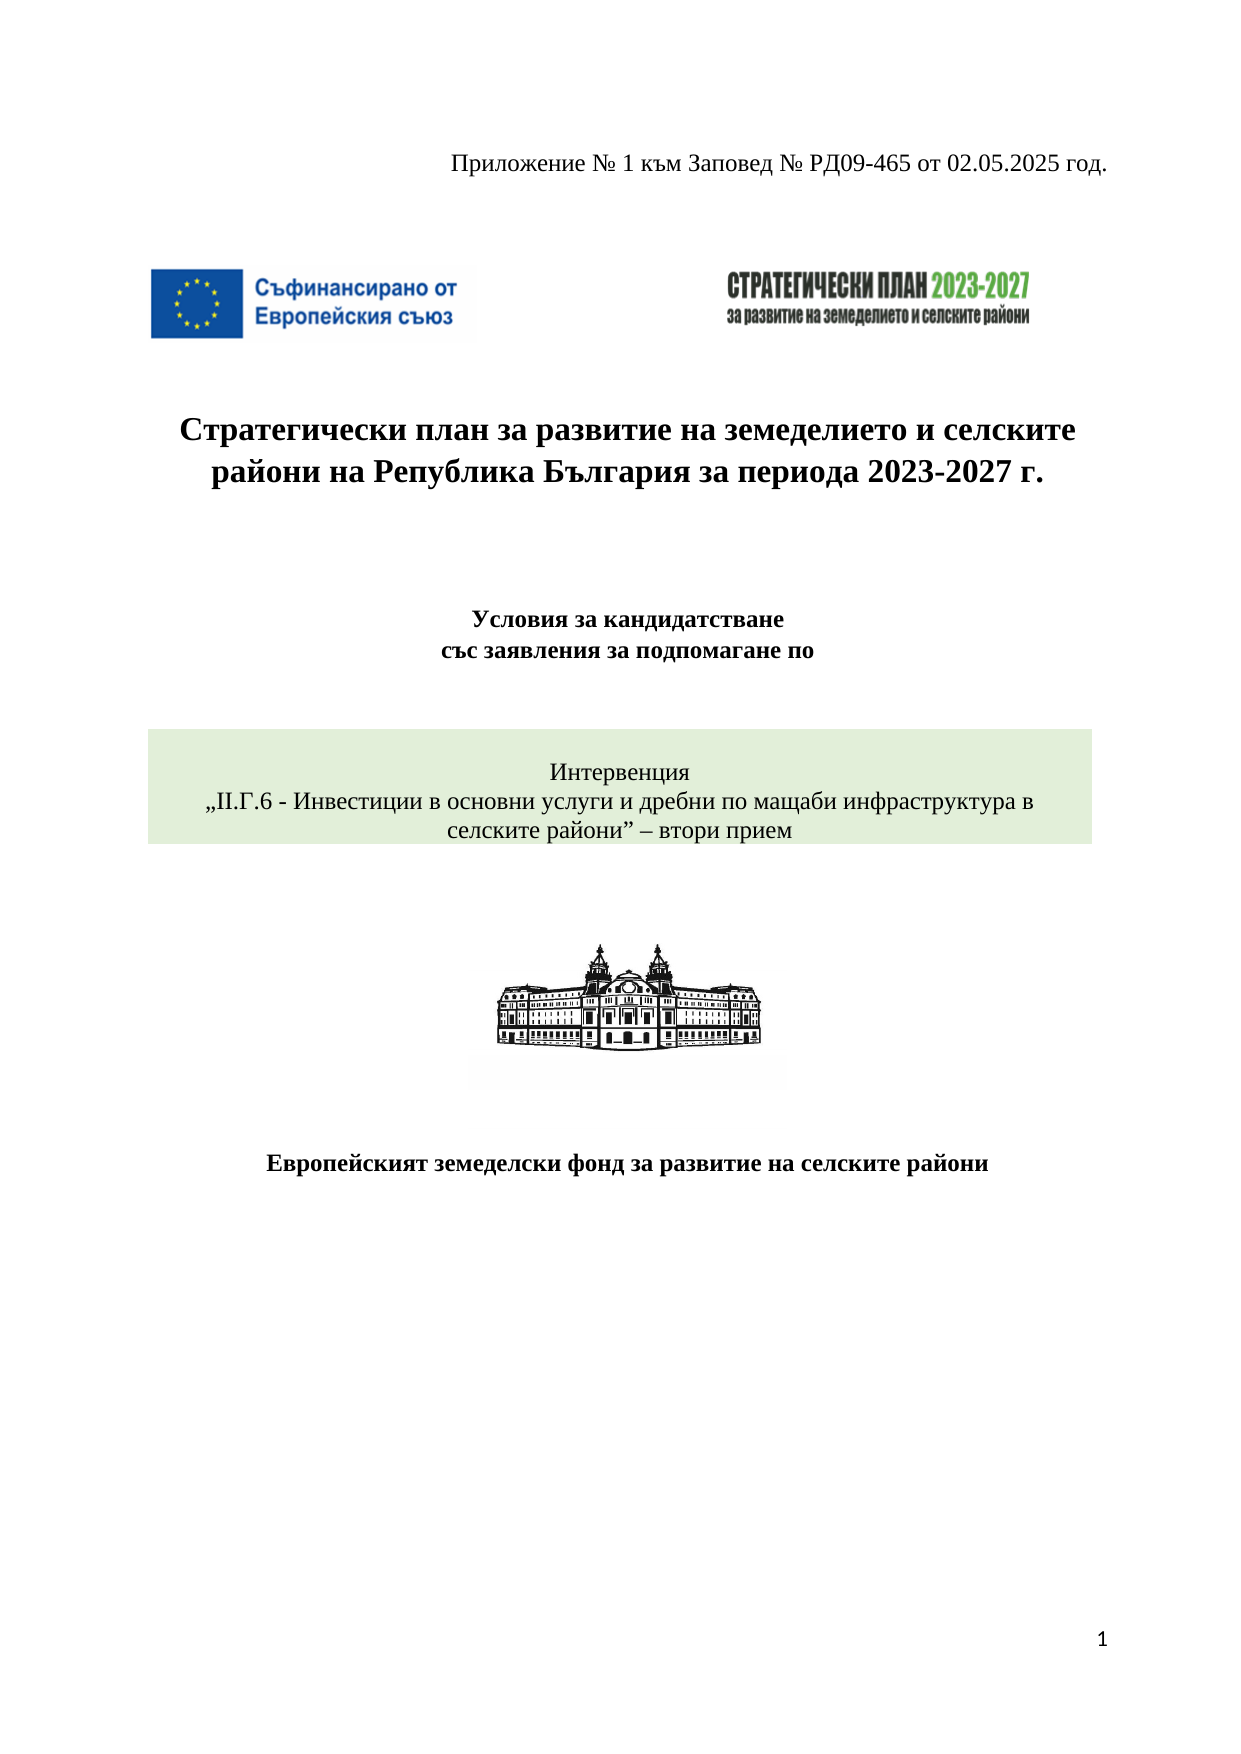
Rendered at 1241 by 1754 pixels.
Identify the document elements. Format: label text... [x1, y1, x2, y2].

text Стратегически план за развитие на земеделието и селските райони на Република България за периода 2023-2027 г. [148, 410, 1107, 489]
text Европейският земеделски фонд за развитие на селските райони [148, 1148, 1107, 1177]
text Приложение № 1 към Заповед № РД09-465 от 02.05.2025 год. [148, 148, 1107, 176]
table_header Интервенция „II.Г.6 - Инвестиции в основни услуги и дребни по мащаби инфраструктура в селските райони” – втори прием [148, 729, 1092, 844]
text със заявления за подпомагане по [148, 636, 1107, 664]
picture [726, 253, 1030, 343]
picture [147, 265, 477, 343]
text Условия за кандидатстване [148, 604, 1107, 633]
picture [468, 891, 787, 1129]
